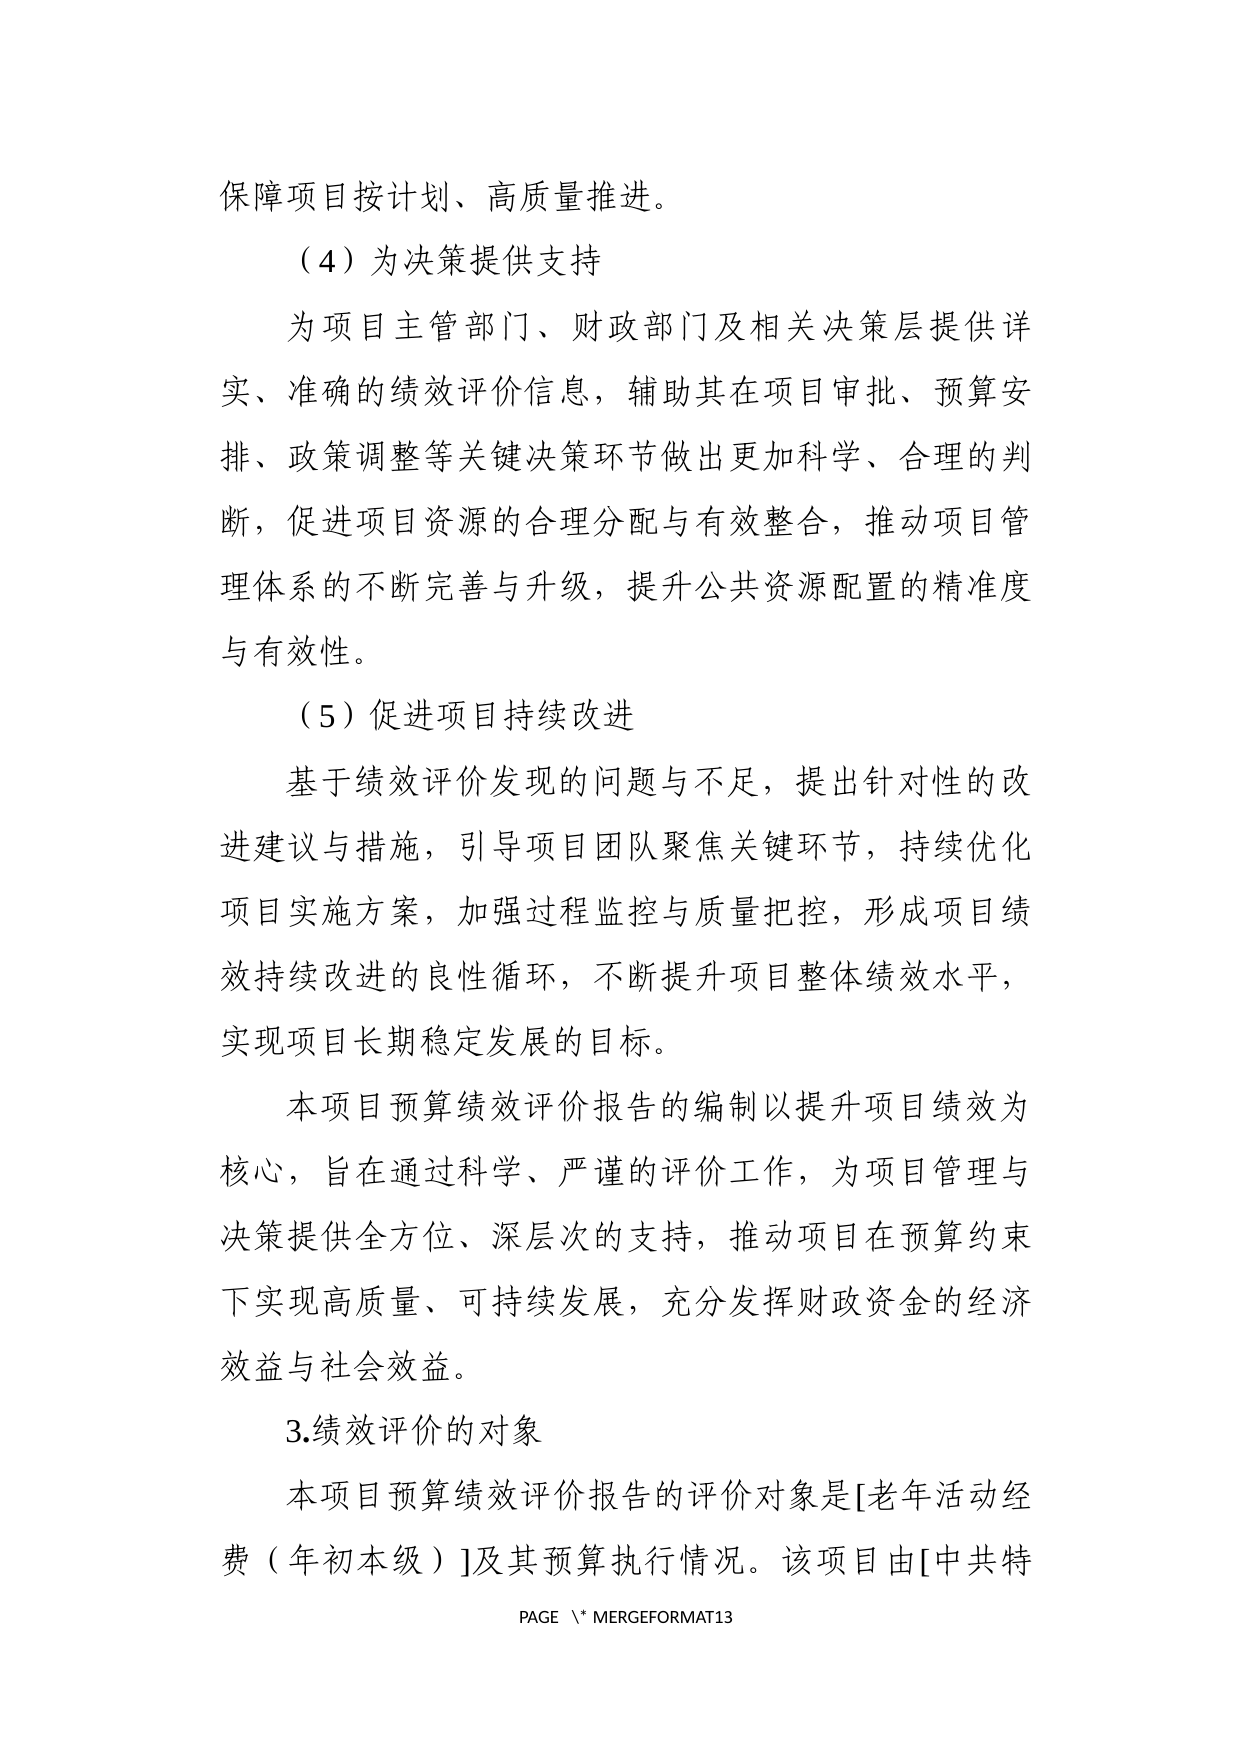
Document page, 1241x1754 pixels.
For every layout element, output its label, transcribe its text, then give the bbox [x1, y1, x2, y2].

text 基于绩效评价发现的问题与不足，提出针对性的改进建议与措施，引导项目团队聚焦关键环节，持续优化项目实施方案，加强过程监控与质量把控，形成项目绩效持续改进的良性循环，不断提升项目整体绩效水平，实现项目长期稳定发展的目标。 [218, 747, 1033, 1072]
text 本项目预算绩效评价报告的编制以提升项目绩效为核心，旨在通过科学、严谨的评价工作，为项目管理与决策提供全方位、深层次的支持，推动项目在预算约束下实现高质量、可持续发展，充分发挥财政资金的经济效益与社会效益。 [218, 1072, 1033, 1397]
text 为项目主管部门、财政部门及相关决策层提供详实、准确的绩效评价信息，辅助其在项目审批、预算安排、政策调整等关键决策环节做出更加科学、合理的判断，促进项目资源的合理分配与有效整合，推动项目管理体系的不断完善与升级，提升公共资源配置的精准度与有效性。 [218, 292, 1033, 682]
text （5）促进项目持续改进 [218, 682, 1033, 747]
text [218, 1462, 1033, 1592]
text （4）为决策提供支持 [218, 227, 1033, 292]
title 3.绩效评价的对象 [218, 1397, 1033, 1462]
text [218, 162, 1033, 227]
